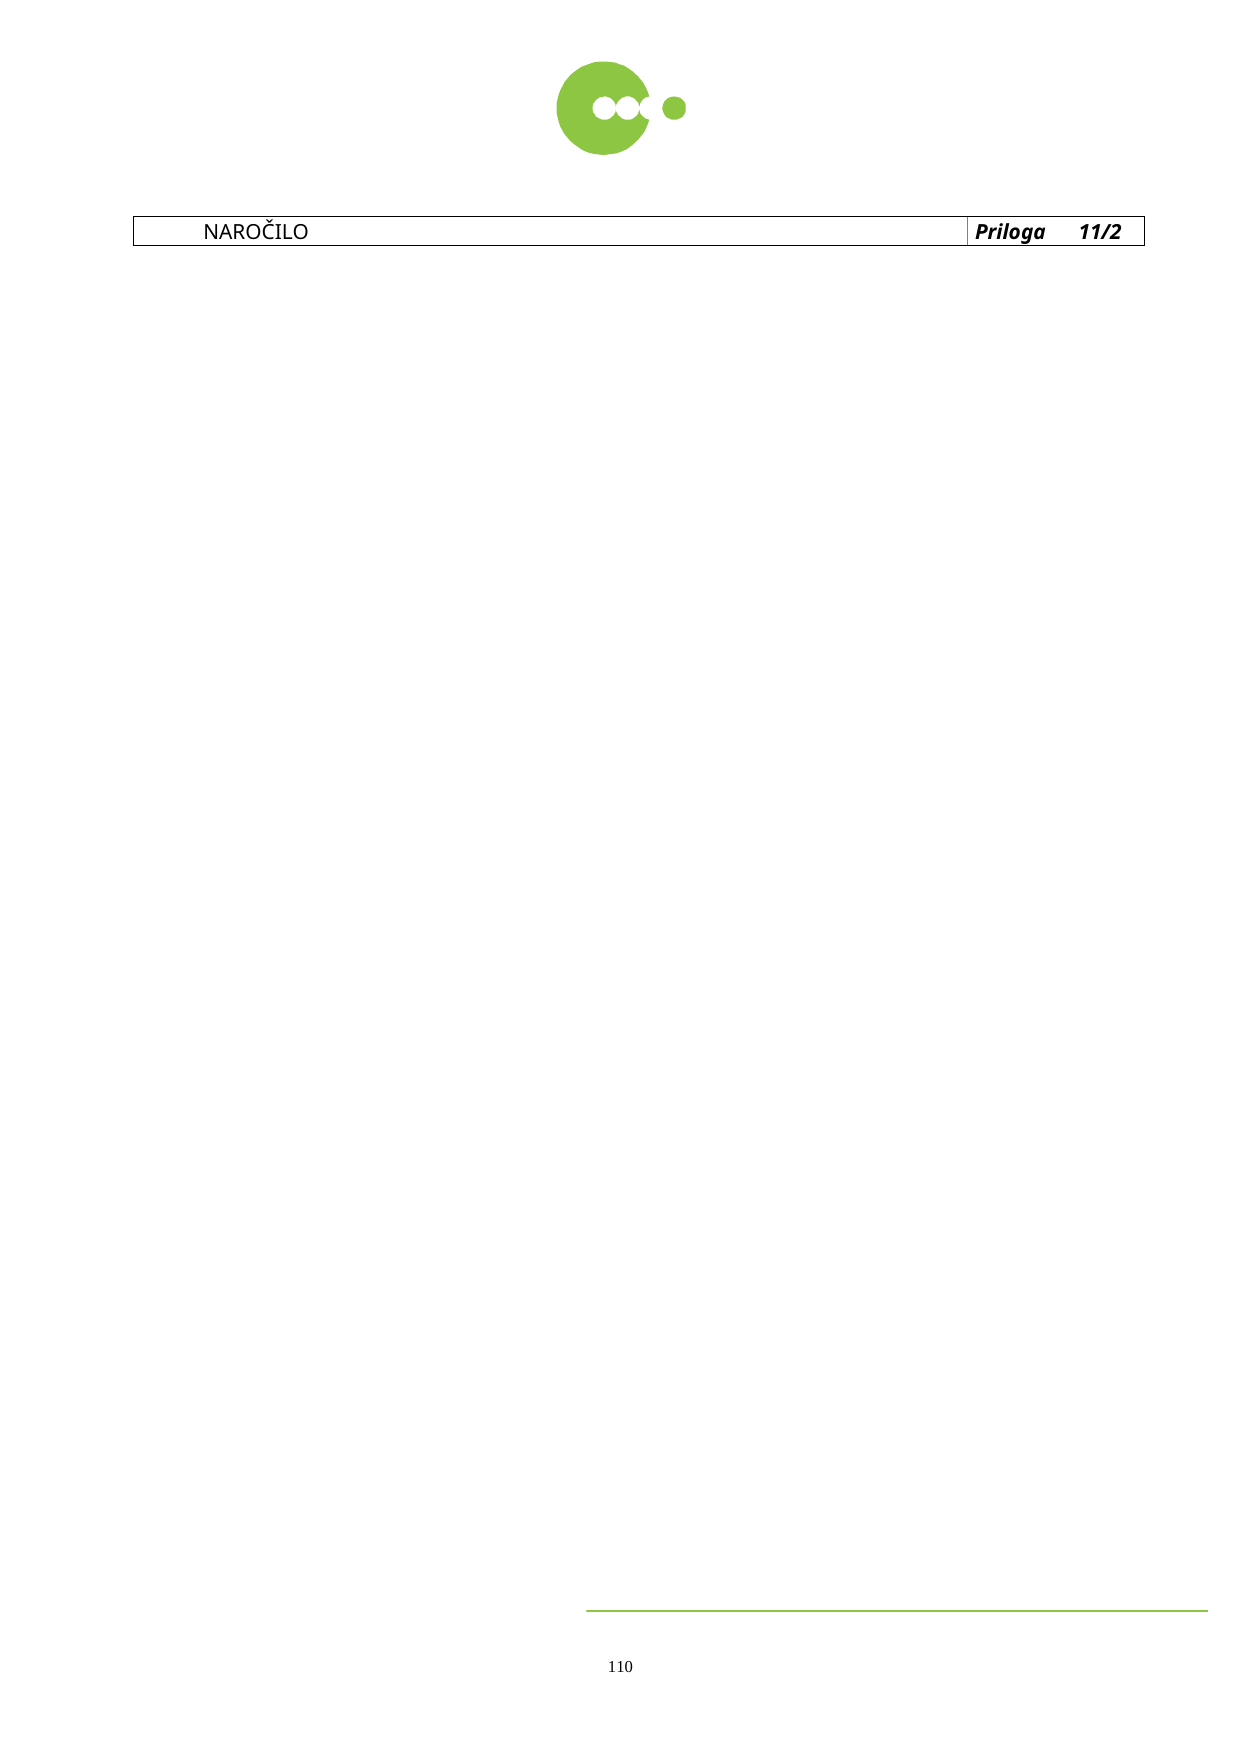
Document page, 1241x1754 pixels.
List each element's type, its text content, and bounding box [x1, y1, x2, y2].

table_header NAROČILO [196, 217, 967, 245]
table_header [134, 217, 196, 245]
table_header Priloga [968, 217, 1071, 245]
table_header 11/2 [1071, 217, 1144, 245]
